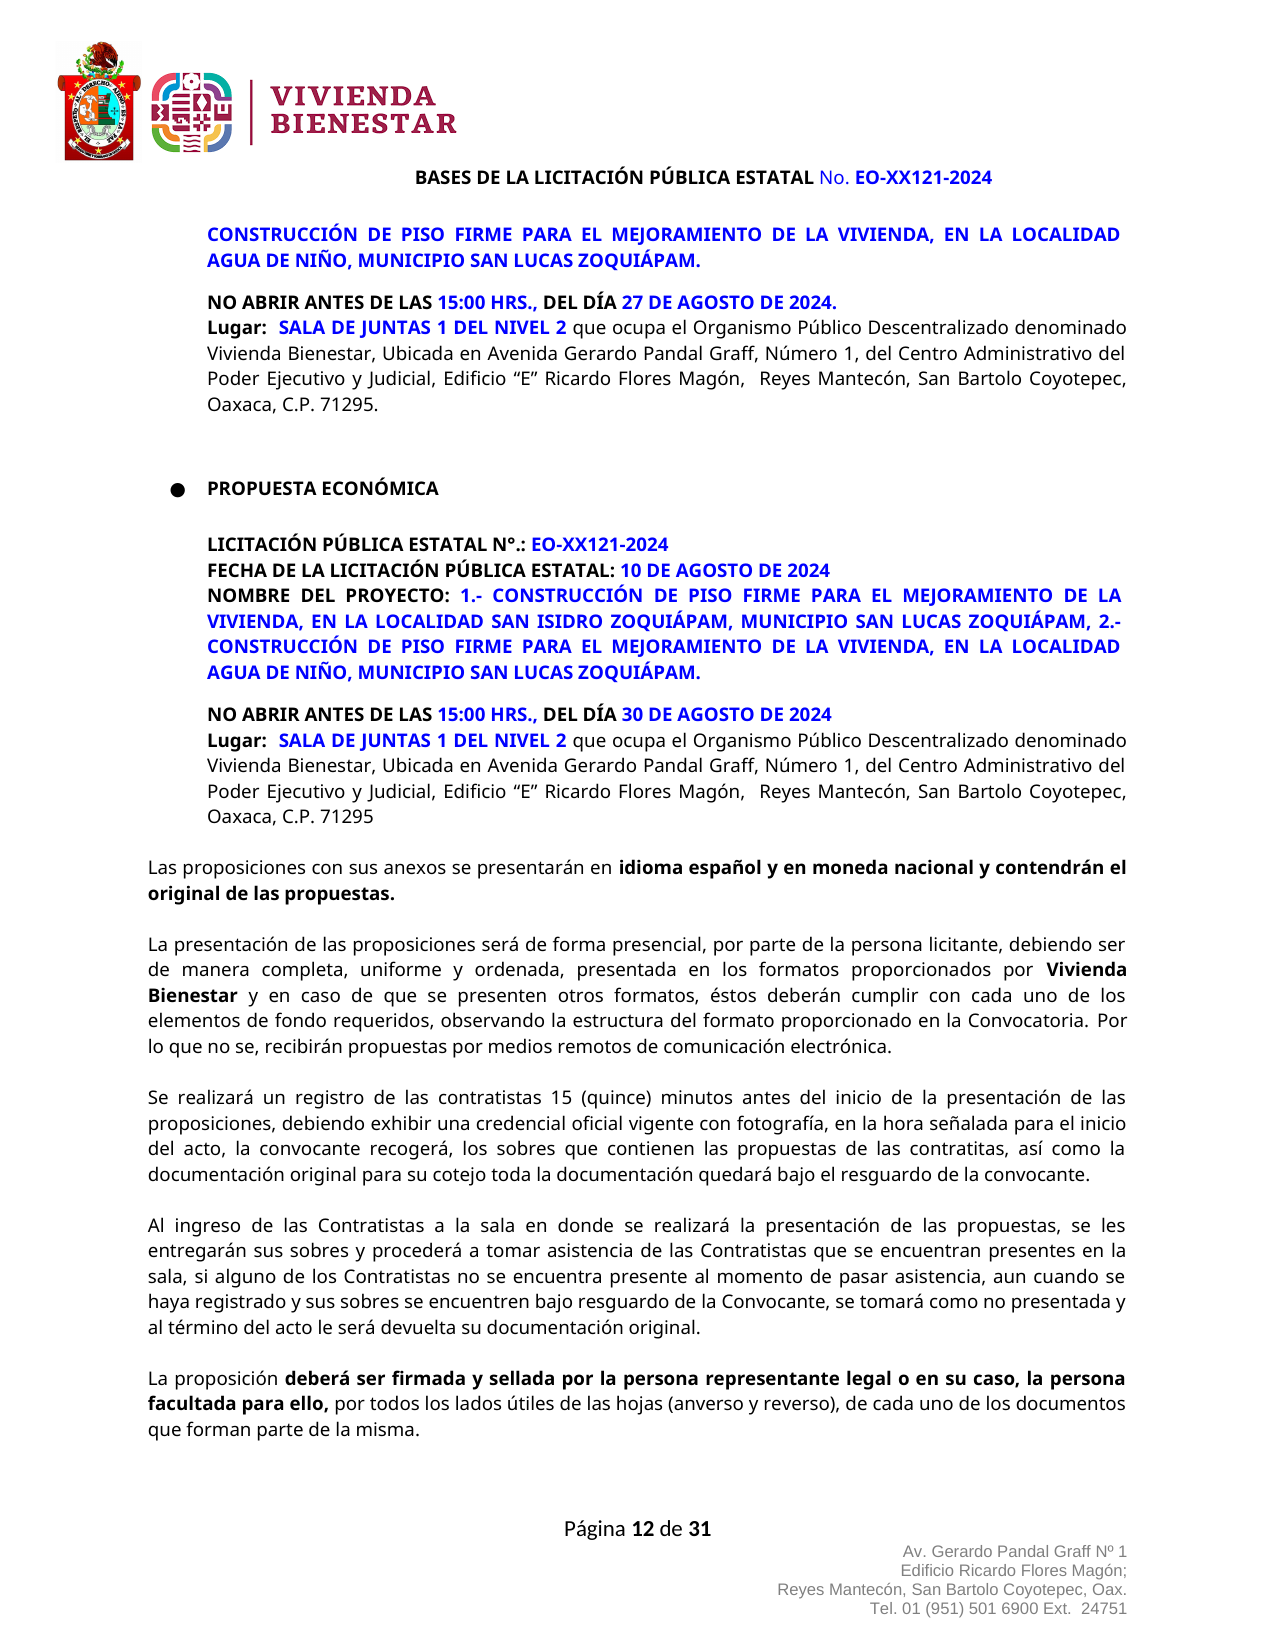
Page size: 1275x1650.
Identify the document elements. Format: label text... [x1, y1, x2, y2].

text Al ingreso de las Contratistas a la sala en donde se realizará la presentación de las propuestas, se les entregarán sus sobres y procederá a tomar asistencia de las Contratistas que se encuentran presentes en la sala, si alguno de los Contratistas no se encuentra presente al momento de pasar asistencia, aun cuando se haya registrado y sus sobres se encuentren bajo resguardo de la Convocante, se tomará como no presentada y al término del acto le será devuelta su documentación original. [148, 1212, 1127, 1339]
text Lugar: SALA DE JUNTAS 1 DEL NIVEL 2 que ocupa el Organismo Público Descentralizado denominado Vivienda Bienestar, Ubicada en Avenida Gerardo Pandal Graff, Número 1, del Centro Administrativo del Poder Ejecutivo y Judicial, Edificio “E” Ricardo Flores Magón, Reyes Mantecón, San Bartolo Coyotepec, Oaxaca, C.P. 71295. [207, 315, 1127, 417]
text Se realizará un registro de las contratistas 15 (quince) minutos antes del inicio de la presentación de las proposiciones, debiendo exhibir una credencial oficial vigente con fotografía, en la hora señalada para el inicio del acto, la convocante recogerá, los sobres que contienen las propuestas de las contratitas, así como la documentación original para su cotejo toda la documentación quedará bajo el resguardo de la convocante. [148, 1084, 1127, 1186]
text NO ABRIR ANTES DE LAS 15:00 HRS., DEL DÍA 27 DE AGOSTO DE 2024. [207, 289, 1127, 315]
text FECHA DE LA LICITACIÓN PÚBLICA ESTATAL: 10 DE AGOSTO DE 2024 [207, 557, 1122, 583]
picture [147, 64, 473, 161]
picture [55, 41, 143, 163]
list PROPUESTA ECONÓMICA [169, 468, 1127, 506]
text Lugar: SALA DE JUNTAS 1 DEL NIVEL 2 que ocupa el Organismo Público Descentralizado denominado Vivienda Bienestar, Ubicada en Avenida Gerardo Pandal Graff, Número 1, del Centro Administrativo del Poder Ejecutivo y Judicial, Edificio “E” Ricardo Flores Magón, Reyes Mantecón, San Bartolo Coyotepec, Oaxaca, C.P. 71295 [207, 727, 1127, 829]
text NO ABRIR ANTES DE LAS 15:00 HRS., DEL DÍA 30 DE AGOSTO DE 2024 [207, 702, 1127, 727]
text La presentación de las proposiciones será de forma presencial, por parte de la persona licitante, debiendo ser de manera completa, uniforme y ordenada, presentada en los formatos proporcionados por Vivienda Bienestar y en caso de que se presenten otros formatos, éstos deberán cumplir con cada uno de los elementos de fondo requeridos, observando la estructura del formato proporcionado en la Convocatoria. Por lo que no se, recibirán propuestas por medios remotos de comunicación electrónica. [148, 931, 1127, 1059]
text Las proposiciones con sus anexos se presentarán en idioma español y en moneda nacional y contendrán el original de las propuestas. [148, 855, 1127, 906]
text La proposición deberá ser firmada y sellada por la persona representante legal o en su caso, la persona facultada para ello, por todos los lados útiles de las hojas (anverso y reverso), de cada uno de los documentos que forman parte de la misma. [148, 1365, 1127, 1442]
text LICITACIÓN PÚBLICA ESTATAL N°.: EO-XX121-2024 [207, 532, 1122, 557]
